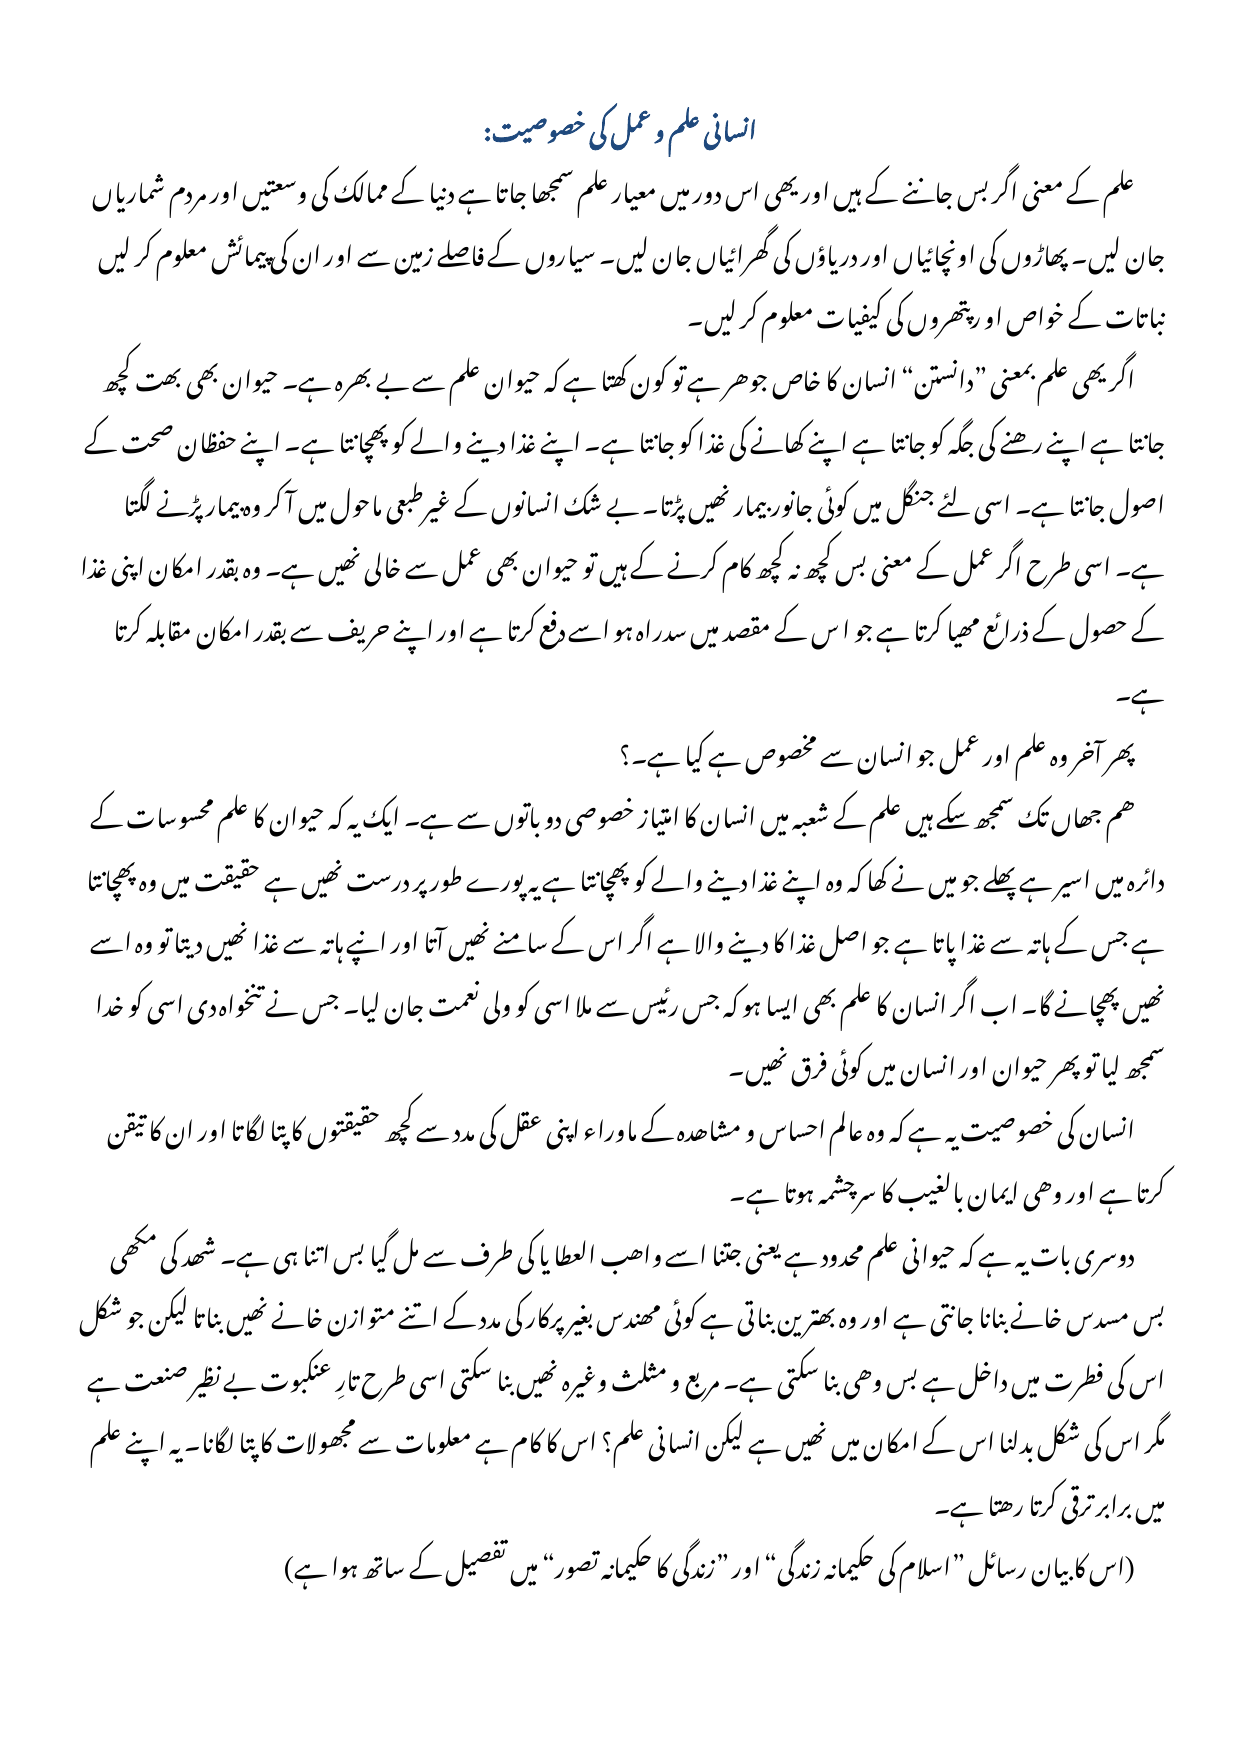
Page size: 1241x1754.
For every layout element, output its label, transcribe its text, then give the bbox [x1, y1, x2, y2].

text (اس کا بیان رسائل ”اسلام کی حکیمانہ زندگی“ اور ”زندگی کا حکیمانہ تصور“ میں تفصیل کے ساتھ ہوا ہے) [75, 1531, 1165, 1594]
text علم کے معنی اگر بس جاننے کے ہیں اور یھی اس دور میں معیار علم سمجھا جاتا ہے دنیا کے ممالک کی وسعتیں اور مردم شماریاں جان لیں۔ پھاڑوں کی اونچائیاں اور دریاؤں کی گھرائیاں جان لیں۔ سیاروں کے فاصلے زمین سے اور ان کی پیمائش معلوم کر لیں نباتات کے خواص او رپتھروں کی کیفیات معلوم کر لیں۔ [75, 156, 1165, 344]
text پھر آخر وہ علم اور عمل جو انسان سے مخصوص ہے کیا ہے۔؟ [75, 719, 1165, 781]
text ھم جھاں تک سمجھ سکے ہیں علم کے شعبہ میں انسان کا امتیاز خصوصی دو باتوں سے ہے۔ ایک یہ کہ حیوان کا علم محسوسات کے دائرہ میں اسیر ہے پھلے جو میں نے کھا کہ وہ اپنے غذا دینے والے کو پھچانتا ہے یہ پورے طور پر درست نھیں ہے حقیقت میں وہ پھچانتا ہے جس کے ہاتہ سے غذا پاتا ہے جو اصل غذا کا دینے والا ہے اگر اس کے سامنے نھیں آتا اور انپے ہاتہ سے غذا نھیں دیتا تو وہ اسے نھیں پھچانے گا۔ اب اگر انسان کا علم بھی ایسا ہو کہ جس رئیس سے ملا اسی کو ولی نعمت جان لیا۔ جس نے تنخواہ دی اسی کو خدا سمجھ لیا تو پھر حیوان اور انسان میں کوئی فرق نھیں۔ [75, 781, 1165, 1094]
text انسان کی خصوصیت یہ ہے کہ وہ عالم احساس و مشاھدہ کے ماوراء اپنی عقل کی مدد سے کچھ حقیقتوں کا پتا لگاتا اور ان کا تیقن کرتا ہے اور وھی ایمان بالغیب کا سرچشمہ ہوتا ہے۔ [75, 1094, 1165, 1219]
text دوسری بات یہ ہے کہ حیوانی علم محدود ہے یعنی جتنا اسے واھب العطا یا کی طرف سے مل گیا بس اتنا ہی ہے۔ شھد کی مکھی بس مسدس خانے بنانا جانتی ہے اور وہ بھترین بناتی ہے کوئی مھندس بغیر پرکار کی مدد کے اتنے متوازن خانے نھیں بناتا لیکن جو شکل اس کی فطرت میں داخل ہے بس وھی بنا سکتی ہے۔ مربع و مثلث وغیرہ نھیں بنا سکتی اسی طرح تارِ عنکبوت بے نظیر صنعت ہے مگر اس کی شکل بدلنا اس کے امکان میں نھیں ہے لیکن انسانی علم؟ اس کا کام ہے معلومات سے مجھولات کا پتا لگانا۔ یہ اپنے علم میں برابر ترقی کرتا رھتا ہے۔ [75, 1219, 1165, 1531]
text اگر یھی علم بمعنی ”دانستن“ انسان کا خاص جوھر ہے تو کون کھتا ہے کہ حیوان علم سے بے بھرہ ہے۔ حیوان بھی بھت کچھ جانتا ہے اپنے رھنے کی جگہ کو جانتا ہے اپنے کھانے کی غذا کو جانتا ہے۔ اپنے غذا دینے والے کو پھچانتا ہے۔ اپنے حفظان صحت کے اصول جانتا ہے۔ اسی لئے جنگل میں کوئی جانور بیمار نھیں پڑتا۔ بے شک انسانوں کے غیرطبعی ماحول میں آ کر وہ بیمار پڑنے لگتا ہے۔ اسی طرح اگر عمل کے معنی بس کچھ نہ کچھ کام کرنے کے ہیں تو حیوان بھی عمل سے خالی نھیں ہے۔ وہ بقدر امکان اپنی غذا کے حصول کے ذرائع مھیا کرتا ہے جو ا س کے مقصد میں سدراہ ہو اسے دفع کرتا ہے اور اپنے حریف سے بقدر امکان مقابلہ کرتا ہے۔ [75, 344, 1165, 719]
subtitle انسانی علم و عمل کی خصوصیت: [75, 94, 1165, 156]
